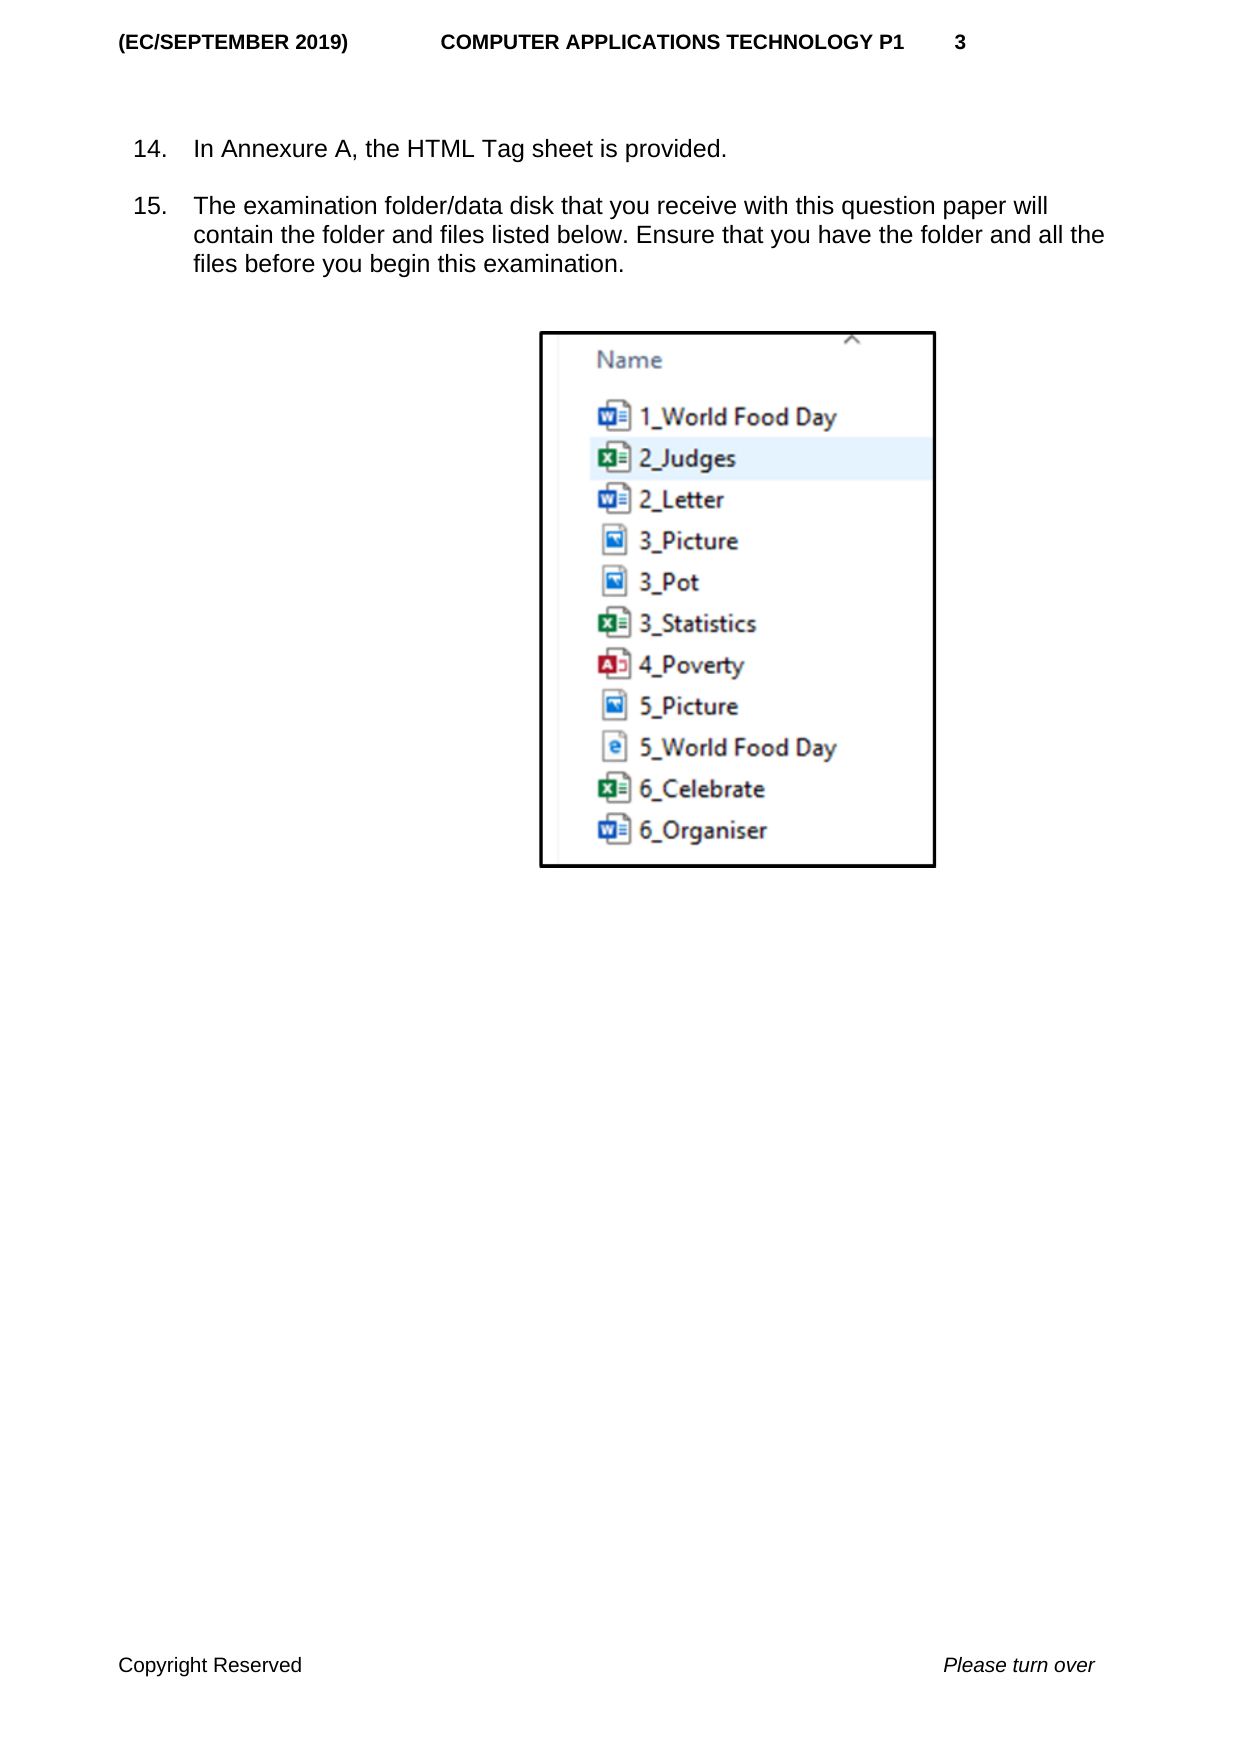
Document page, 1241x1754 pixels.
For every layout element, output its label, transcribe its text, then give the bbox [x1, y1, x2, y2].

list In Annexure A, the HTML Tag sheet is provided. [133, 133, 1122, 162]
picture [539, 331, 937, 868]
list The examination folder/data disk that you receive with this question paper will contain the folder and files listed below. Ensure that you have the folder and all the files before you begin this examination. [133, 191, 1122, 277]
